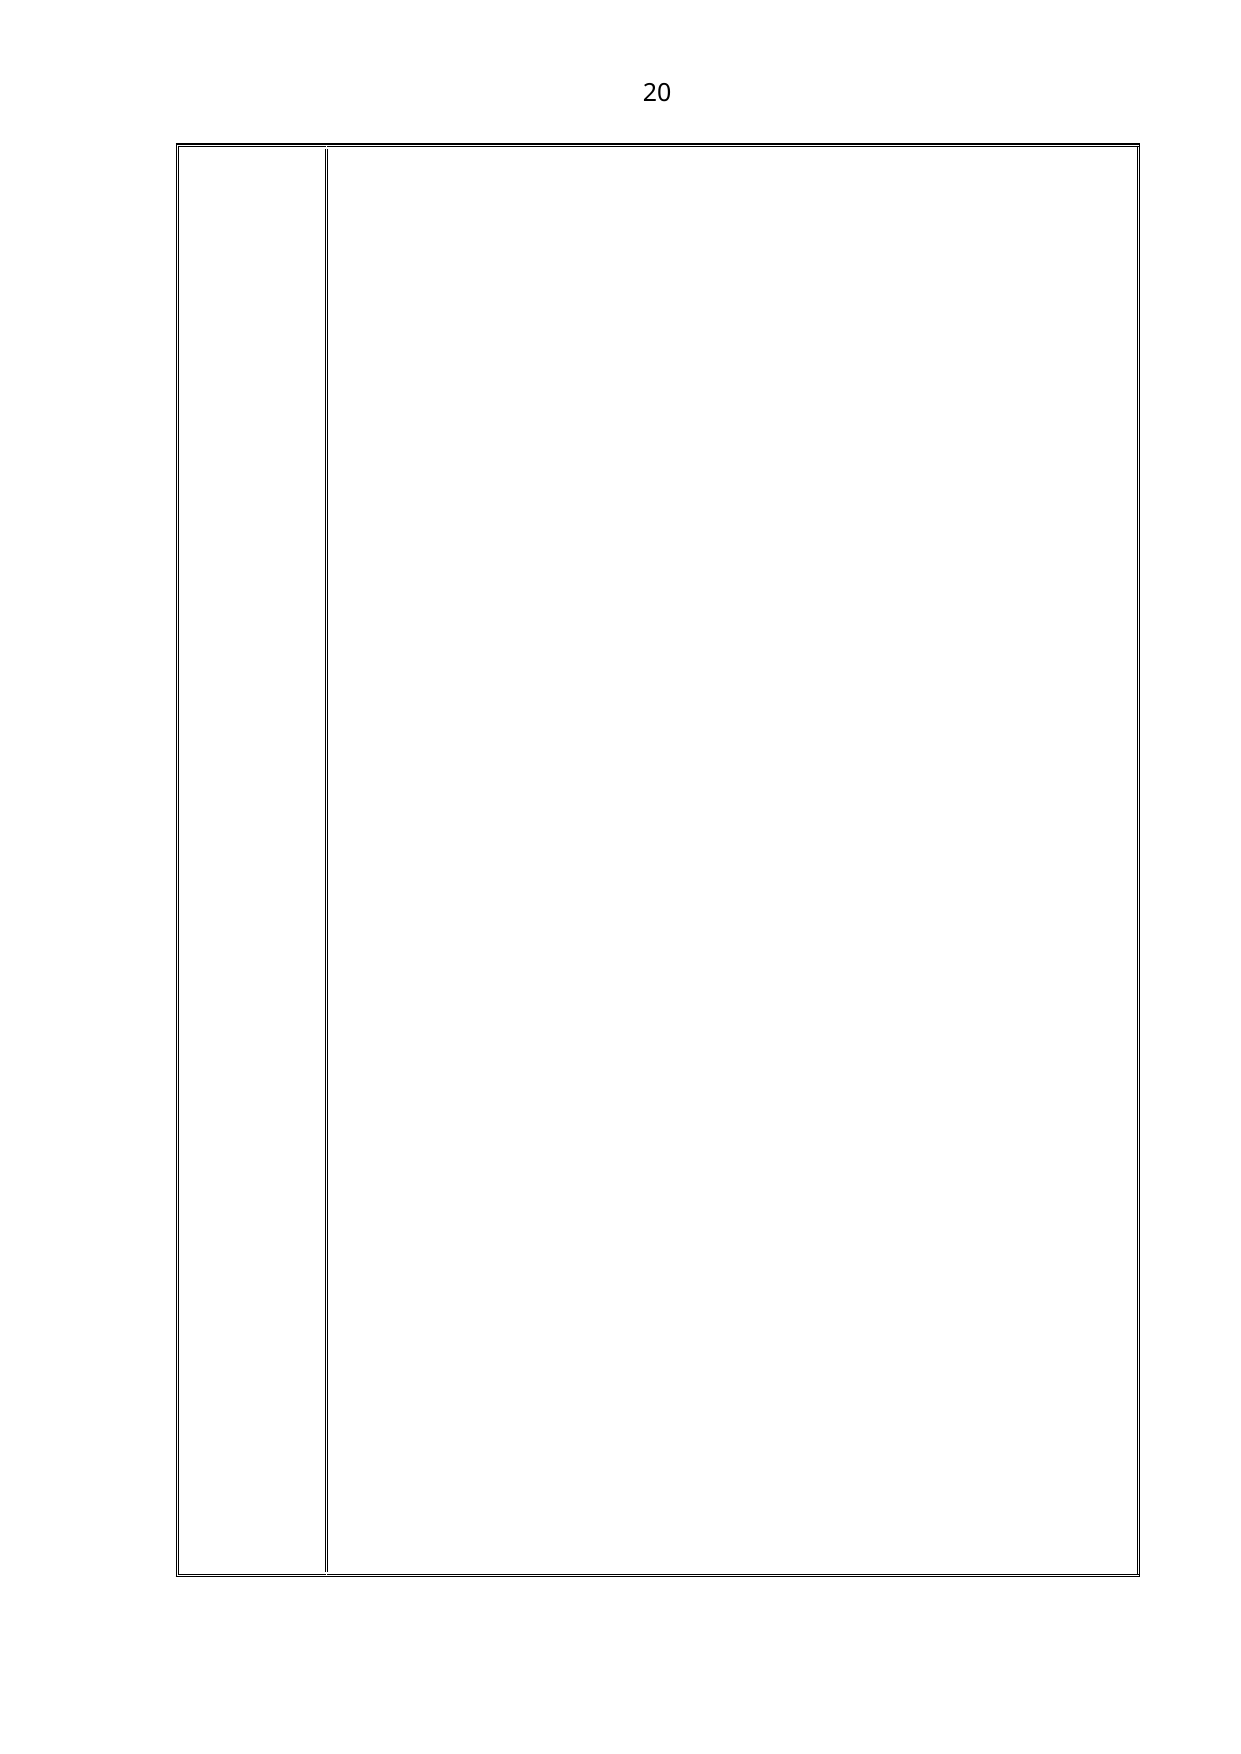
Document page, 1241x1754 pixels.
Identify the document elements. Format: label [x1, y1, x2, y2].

table_cell [179, 147, 326, 1574]
table_cell [326, 147, 1137, 1574]
